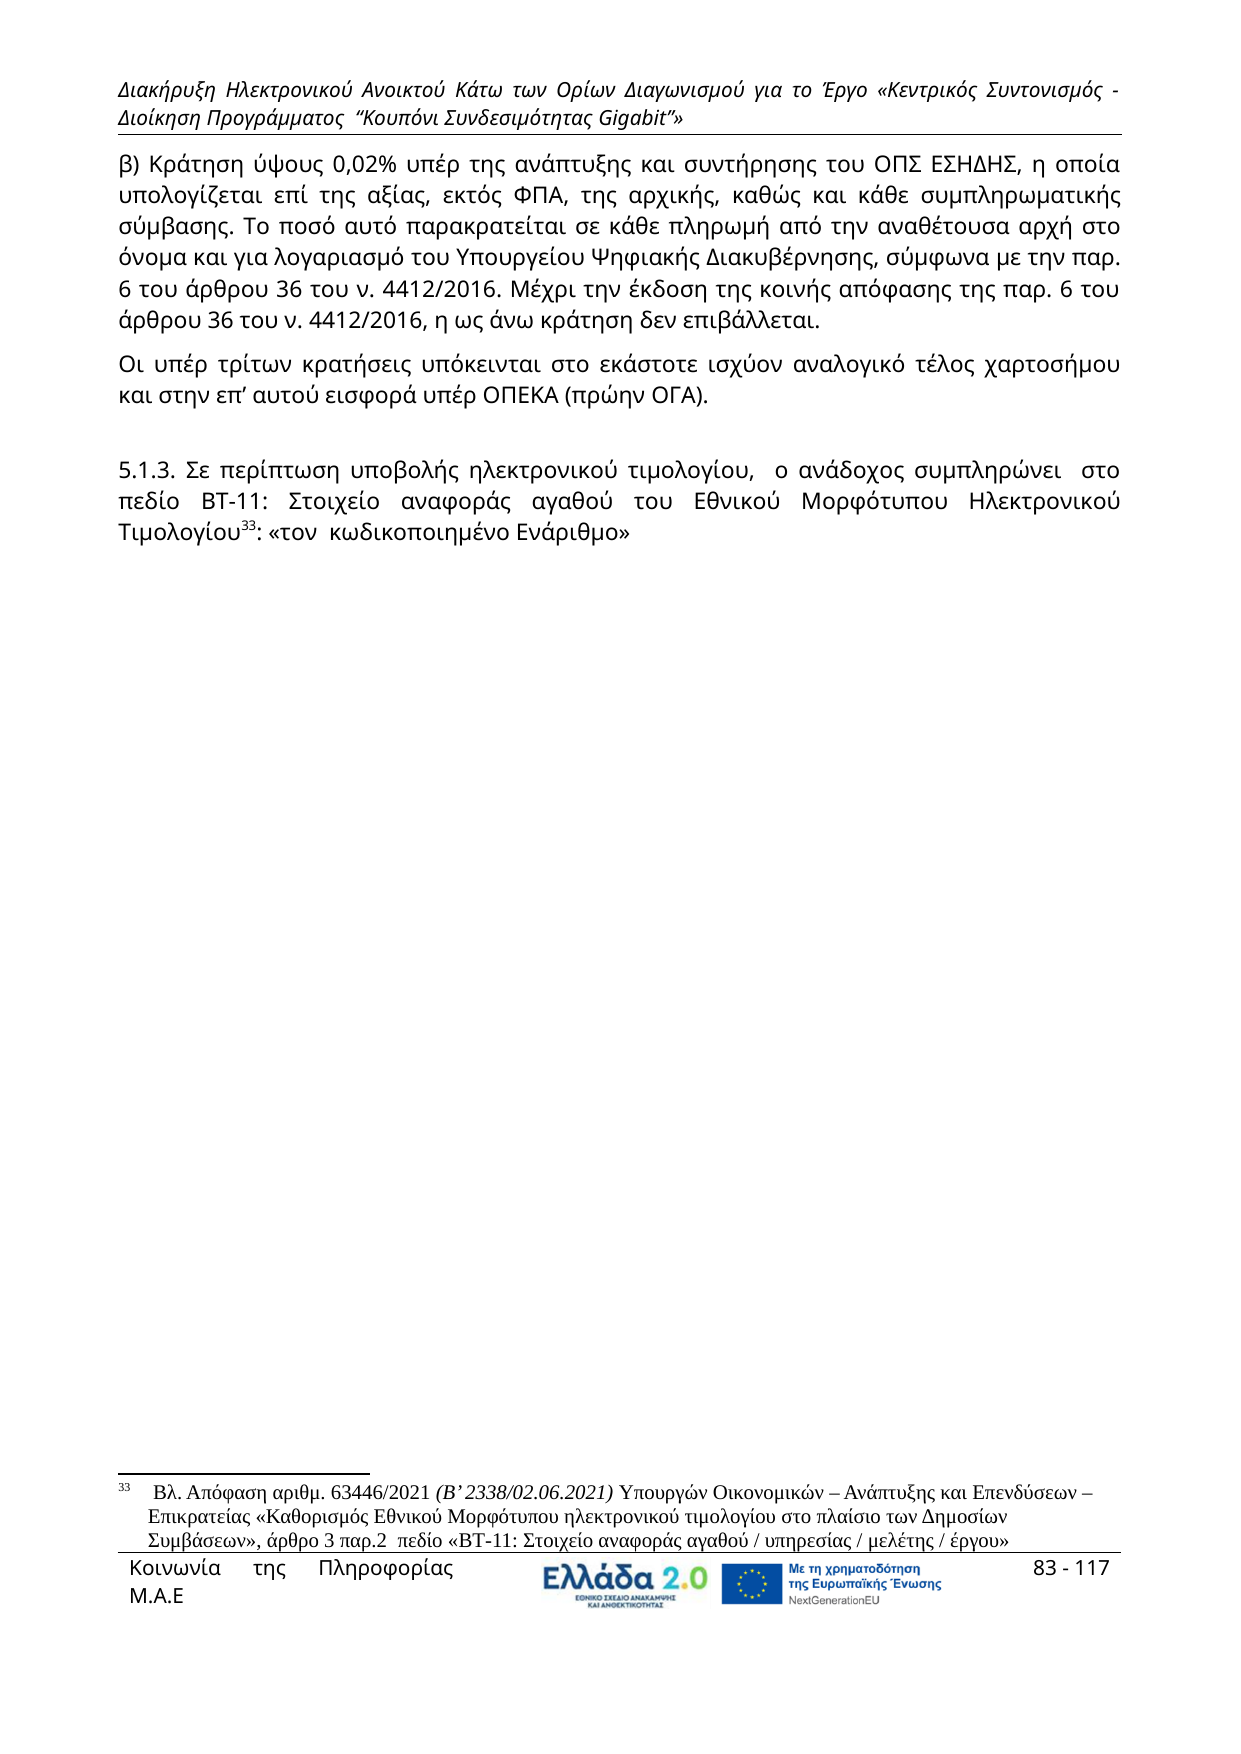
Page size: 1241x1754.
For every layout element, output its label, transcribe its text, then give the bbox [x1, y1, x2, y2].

text Οι υπέρ τρίτων κρατήσεις υπόκεινται στο εκάστοτε ισχύον αναλογικό τέλος χαρτοσήμου και στην επ’ αυτού εισφορά υπέρ ΟΠΕΚΑ (πρώην ΟΓΑ). [118, 347, 1122, 410]
picture [541, 1557, 948, 1609]
text 5.1.3. Σε περίπτωση υποβολής ηλεκτρονικού τιμολογίου, ο ανάδοχος συμπληρώνει στο πεδίο BT-11: Στοιχείο αναφοράς αγαθού του Εθνικού Μορφότυπου Ηλεκτρονικού Τιμολογίου: «τον κωδικοποιημένο Ενάριθμο» [118, 454, 1122, 547]
text β) Κράτηση ύψους 0,02% υπέρ της ανάπτυξης και συντήρησης του ΟΠΣ ΕΣΗΔΗΣ, η οποία υπολογίζεται επί της αξίας, εκτός ΦΠΑ, της αρχικής, καθώς και κάθε συμπληρωματικής σύμβασης. Το ποσό αυτό παρακρατείται σε κάθε πληρωμή από την αναθέτουσα αρχή στο όνομα και για λογαριασμό του Υπουργείου Ψηφιακής Διακυβέρνησης, σύμφωνα με την παρ. 6 του άρθρου 36 του ν. 4412/2016. Μέχρι την έκδοση της κοινής απόφασης της παρ. 6 του άρθρου 36 του ν. 4412/2016, η ως άνω κράτηση δεν επιβάλλεται. [118, 147, 1122, 335]
